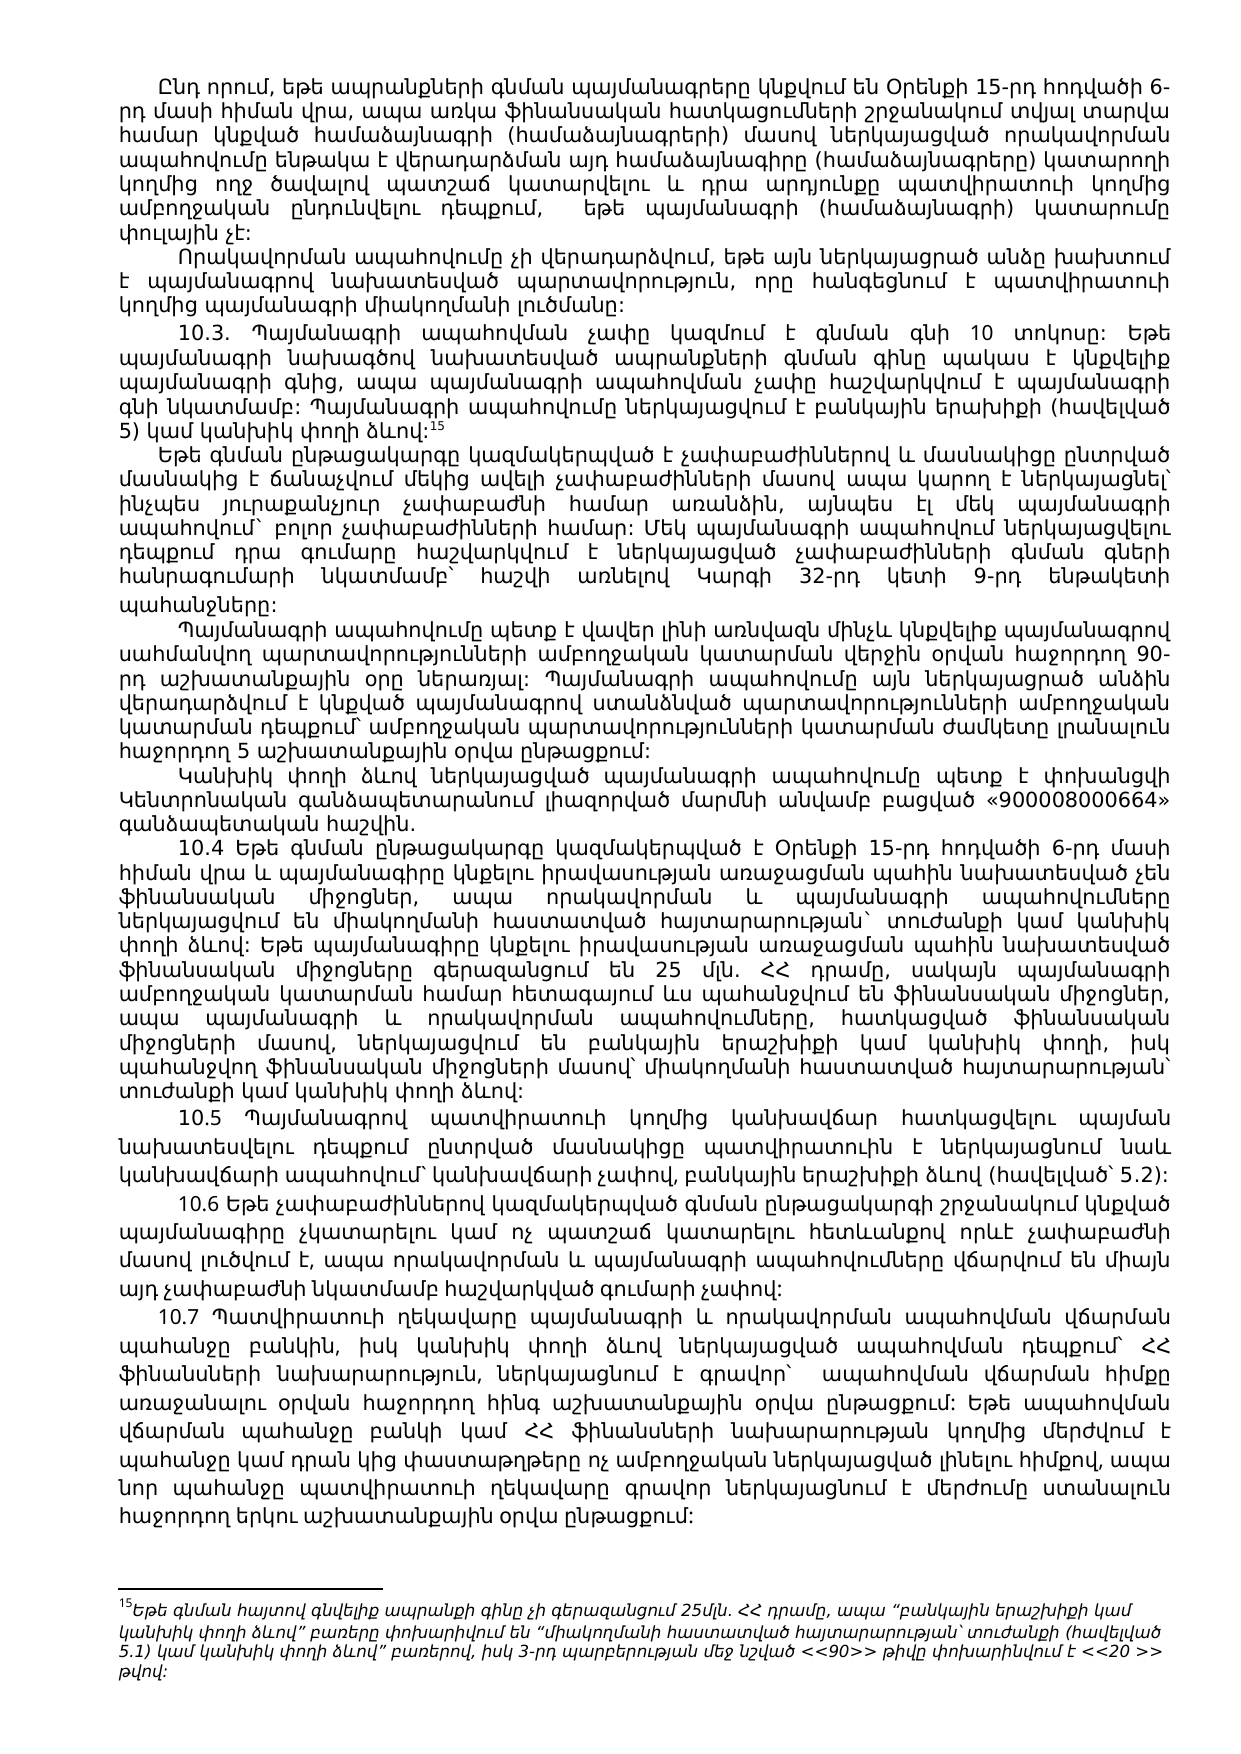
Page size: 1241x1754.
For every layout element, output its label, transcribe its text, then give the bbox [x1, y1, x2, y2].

text 10.3. Պայմանագրի ապահովման չափը կազմում է գնման գնի 10 տոկոսը: Եթե պայմանագրի նախագծով նախատեսված ապրանքների գնման գինը պակաս է կնքվելիք պայմանագրի գնից, ապա պայմանագրի ապահովման չափը հաշվարկվում է պայմանագրի գնի նկատմամբ: Պայմանագրի ապահովումը ներկայացվում է բանկային երախիքի (հավելված 5) կամ կանխիկ փողի ձևով: [118, 318, 1171, 443]
text Ընդ որում, եթե ապրանքների գնման պայմանագրերը կնքվում են Օրենքի 15-րդ հոդվածի 6-րդ մասի հիման վրա, ապա առկա ֆինանսական հատկացումների շրջանակում տվյալ տարվա համար կնքված համաձայնագրի (համաձայնագրերի) մասով ներկայացված որակավորման ապահովումը ենթակա է վերադարձման այդ համաձայնագիրը (համաձայնագրերը) կատարողի կողմից ողջ ծավալով պատշաճ կատարվելու և դրա արդյունքը պատվիրատուի կողմից ամբողջական ընդունվելու դեպքում, եթե պայմանագրի (համաձայնագրի) կատարումը փուլային չէ: [118, 75, 1171, 245]
text Պայմանագրի ապահովումը պետք է վավեր լինի առնվազն մինչև կնքվելիք պայմանագրով սահմանվող պարտավորությունների ամբողջական կատարման վերջին օրվան հաջորդող 90-րդ աշխատանքային օրը ներառյալ: Պայմանագրի ապահովումը այն ներկայացրած անձին վերադարձվում է կնքված պայմանագրով ստանձնված պարտավորությունների ամբողջական կատարման դեպքում՝ ամբողջական պարտավորությունների կատարման ժամկետը լրանալուն հաջորդող 5 աշխատանքային օրվա ընթացքում: [118, 618, 1171, 764]
text 10.7 Պատվիրատուի ղեկավարը պայմանագրի և որակավորման ապահովման վճարման պահանջը բանկին, իսկ կանխիկ փողի ձևով ներկայացված ապահովման դեպքում՝ ՀՀ ֆինանսների նախարարություն, ներկայացնում է գրավոր՝ ապահովման վճարման հիմքը առաջանալու օրվան հաջորդող հինգ աշխատանքային օրվա ընթացքում: Եթե ապահովման վճարման պահանջը բանկի կամ ՀՀ ֆինանսների նախարարության կողմից մերժվում է պահանջը կամ դրան կից փաստաթղթերը ոչ ամբողջական ներկայացված լինելու հիմքով, ապա նոր պահանջը պատվիրատուի ղեկավարը գրավոր ներկայացնում է մերժումը ստանալուն հաջորդող երկու աշխատանքային օրվա ընթացքում: [118, 1302, 1171, 1530]
text Որակավորման ապահովումը չի վերադարձվում, եթե այն ներկայացրած անձը խախտում է պայմանագրով նախատեսված պարտավորություն, որը հանգեցնում է պատվիրատուի կողմից պայմանագրի միակողմանի լուծմանը: [118, 245, 1171, 318]
text 10.4 Եթե գնման ընթացակարգը կազմակերպված է Օրենքի 15-րդ հոդվածի 6-րդ մասի հիման վրա և պայմանագիրը կնքելու իրավասության առաջացման պահին նախատեսված չեն ֆինանսական միջոցներ, ապա որակավորման և պայմանագրի ապահովումները ներկայացվում են միակողմանի հաստատված հայտարարության` տուժանքի կամ կանխիկ փողի ձևով: Եթե պայմանագիրը կնքելու իրավասության առաջացման պահին նախատեսված ֆինանսական միջոցները գերազանցում են 25 մլն. ՀՀ դրամը, սակայն պայմանագրի ամբողջական կատարման համար հետագայում ևս պահանջվում են ֆինանսական միջոցներ, ապա պայմանագրի և որակավորման ապահովումները, հատկացված ֆինանսական միջոցների մասով, ներկայացվում են բանկային երաշխիքի կամ կանխիկ փողի, իսկ պահանջվող ֆինանսական միջոցների մասով՝ միակողմանի հաստատված հայտարարության՝ տուժանքի կամ կանխիկ փողի ձևով: [118, 836, 1171, 1103]
text 10.6 Եթե չափաբաժիններով կազմակերպված գնման ընթացակարգի շրջանակում կնքված պայմանագիրը չկատարելու կամ ոչ պատշաճ կատարելու հետևանքով որևէ չափաբաժնի մասով լուծվում է, ապա որակավորման և պայմանագրի ապահովումները վճարվում են միայն այդ չափաբաժնի նկատմամբ հաշվարկված գումարի չափով: [118, 1189, 1171, 1302]
text Կանխիկ փողի ձևով ներկայացված պայմանագրի ապահովումը պետք է փոխանցվի Կենտրոնական գանձապետարանում լիազորված մարմնի անվամբ բացված «900008000664» գանձապետական հաշվին. [118, 764, 1171, 836]
text Եթե գնման ընթացակարգը կազմակերպված է չափաբաժիններով և մասնակիցը ընտրված մասնակից է ճանաչվում մեկից ավելի չափաբաժինների մասով ապա կարող է ներկայացնել՝ ինչպես յուրաքանչյուր չափաբաժնի համար առանձին, այնպես էլ մեկ պայմանագրի ապահովում` բոլոր չափաբաժինների համար: Մեկ պայմանագրի ապահովում ներկայացվելու դեպքում դրա գումարը հաշվարկվում է ներկայացված չափաբաժինների գնման գների հանրագումարի նկատմամբ՝ հաշվի առնելով Կարգի 32-րդ կետի 9-րդ ենթակետի պահանջները: [118, 443, 1171, 618]
text 10.5 Պայմանագրով պատվիրատուի կողմից կանխավճար հատկացվելու պայման նախատեսվելու դեպքում ընտրված մասնակիցը պատվիրատուին է ներկայացնում նաև կանխավճարի ապահովում` կանխավճարի չափով, բանկային երաշխիքի ձևով (հավելված՝ 5․2): [118, 1103, 1171, 1189]
